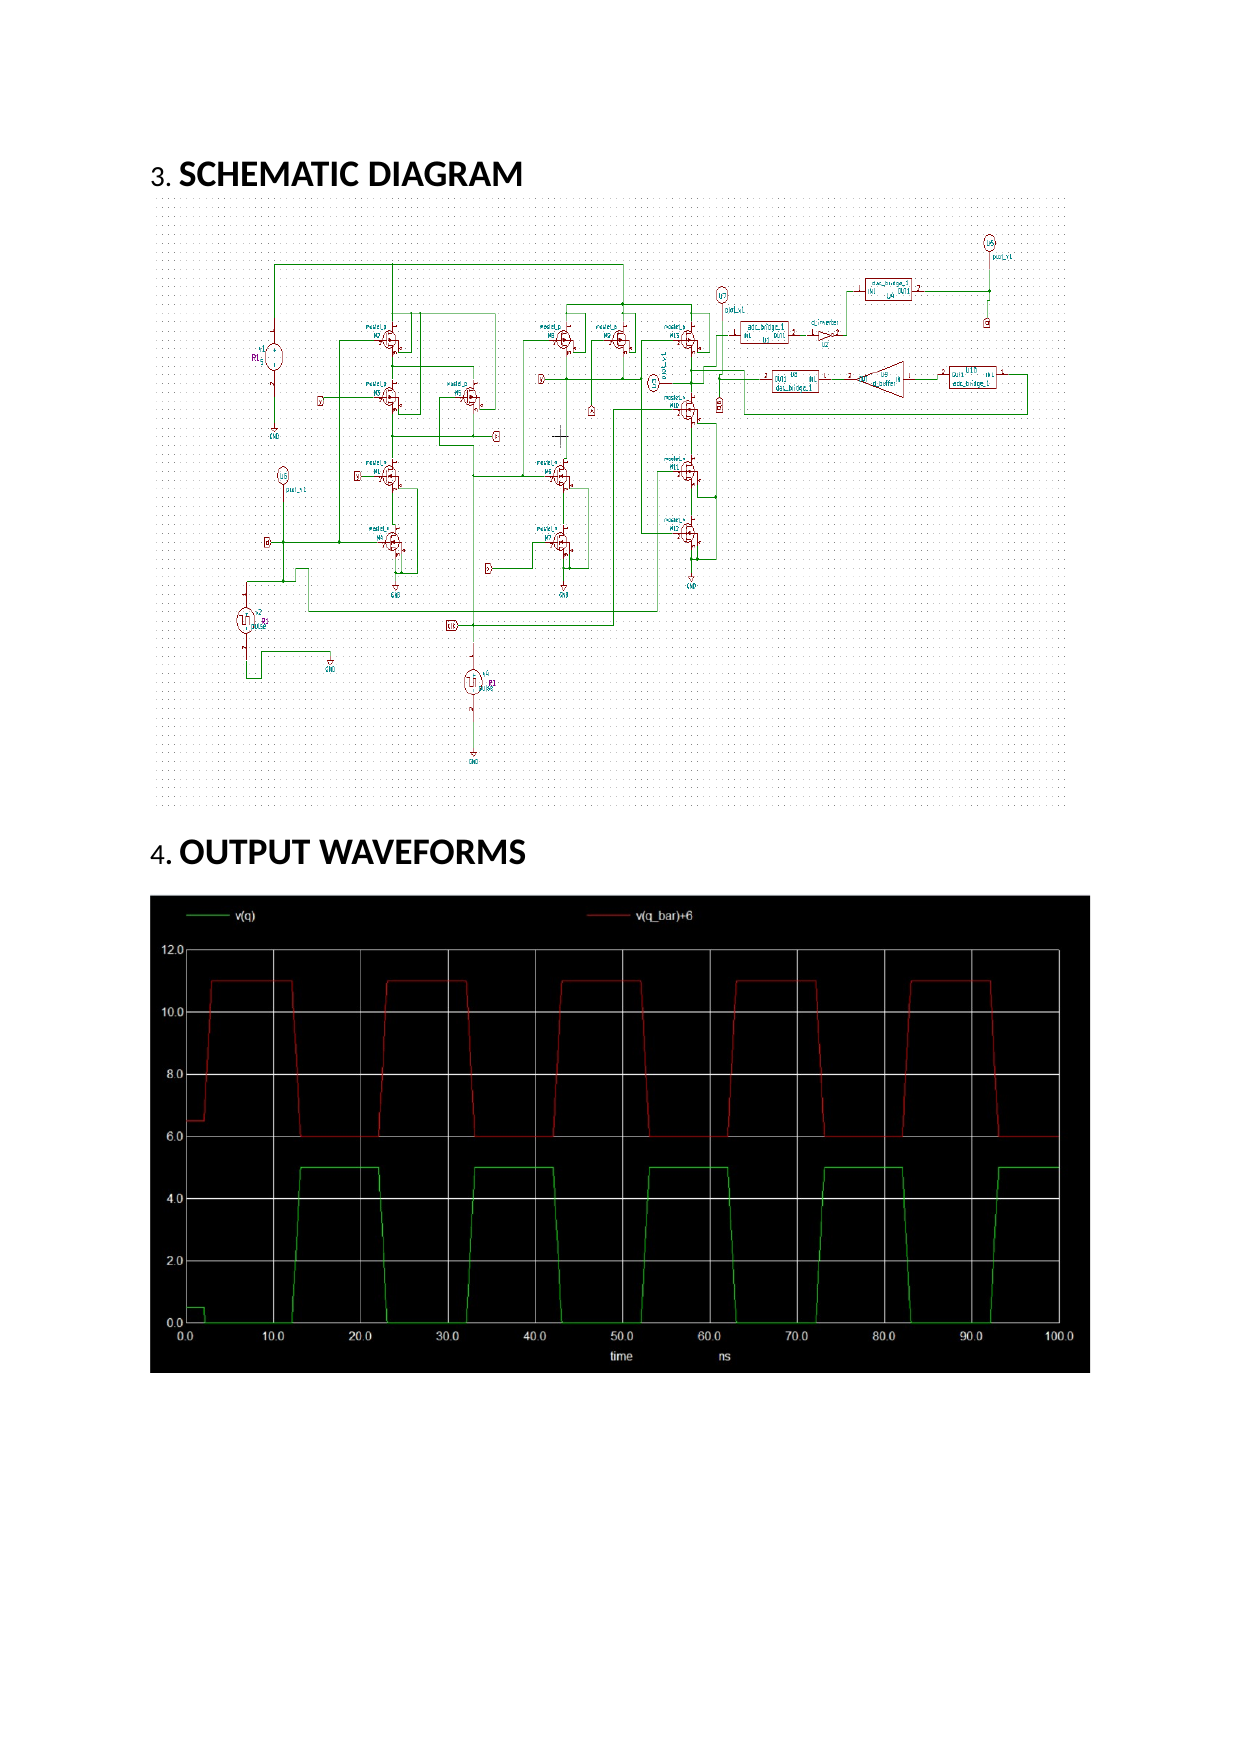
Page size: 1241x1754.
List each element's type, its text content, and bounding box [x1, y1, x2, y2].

picture [150, 198, 1068, 810]
picture [150, 894, 1091, 1373]
text 4. OUTPUT WAVEFORMS [150, 828, 1090, 874]
